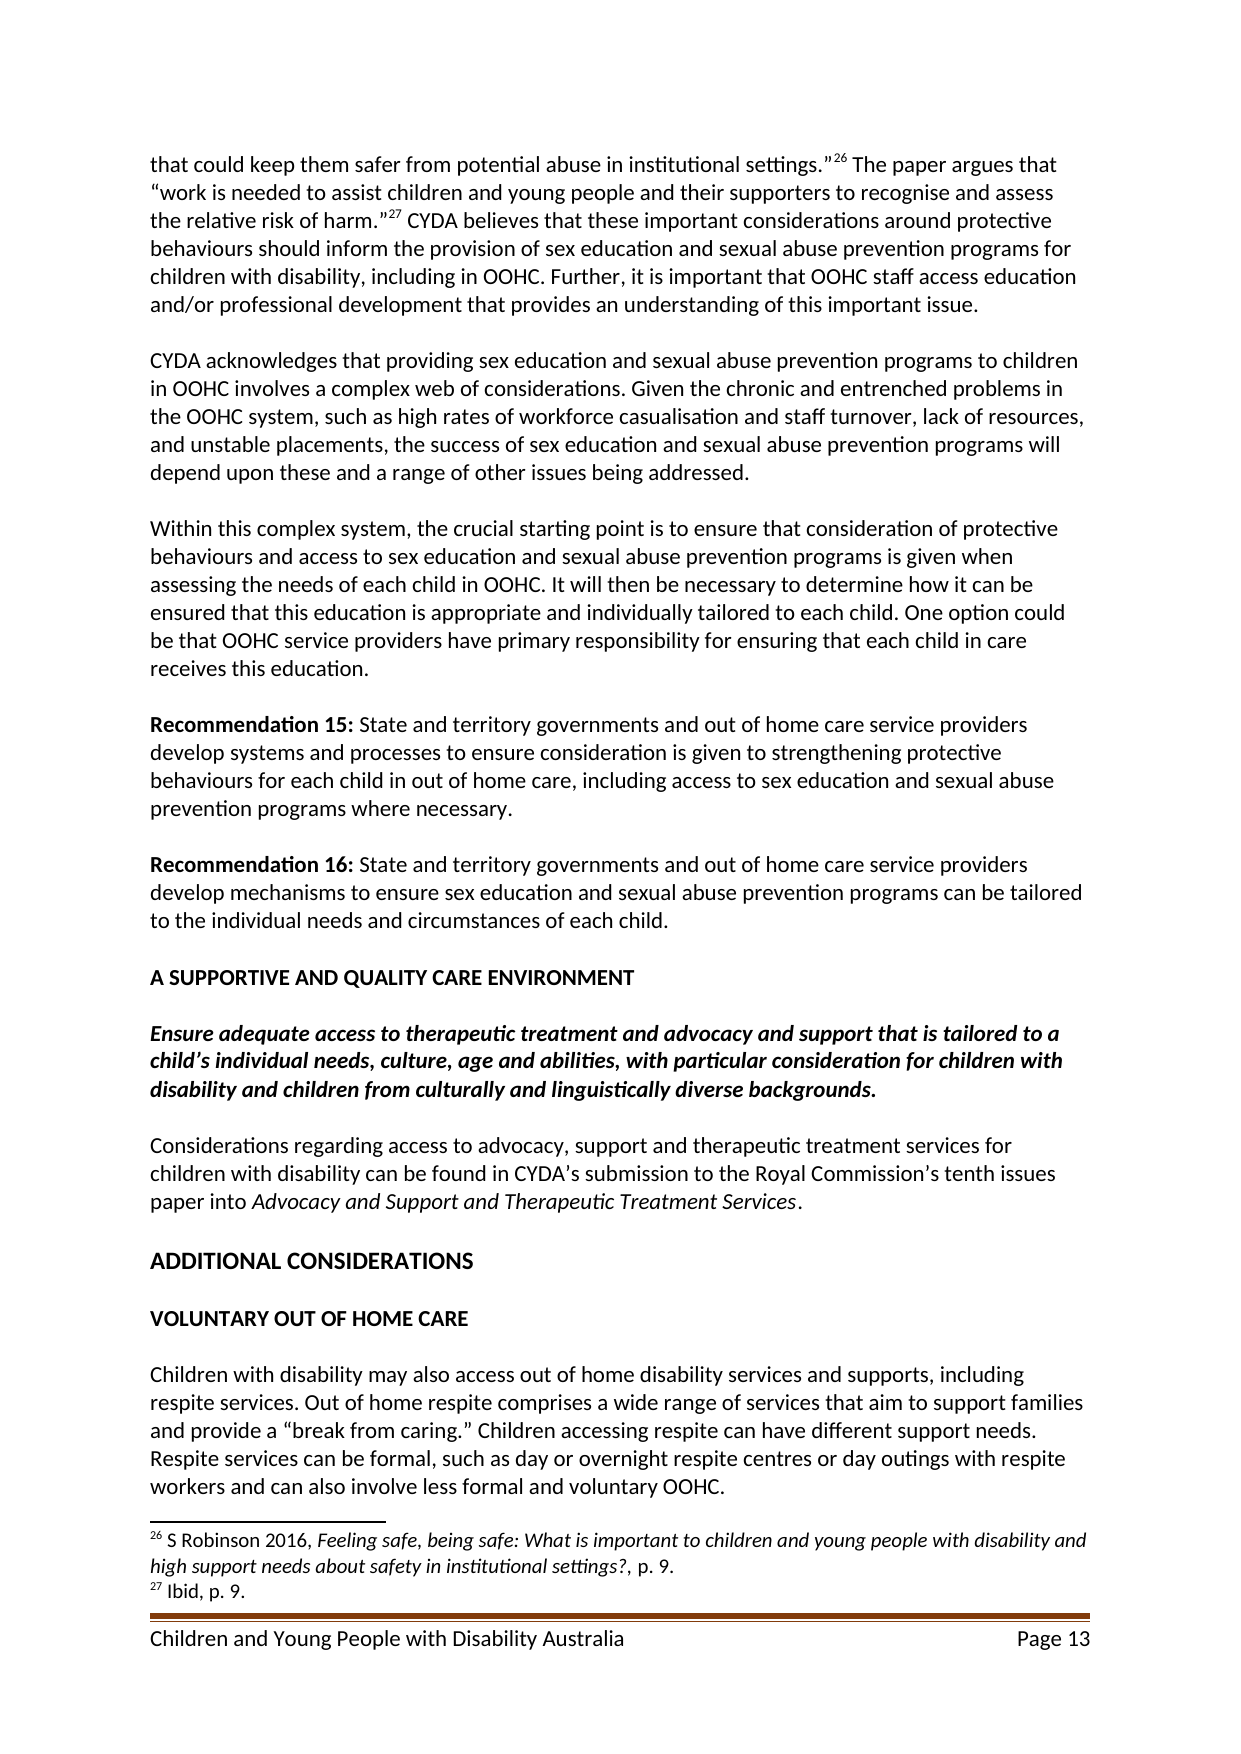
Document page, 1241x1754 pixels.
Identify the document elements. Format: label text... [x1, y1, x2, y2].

text ADDITIONAL CONSIDERATIONS [150, 1245, 1090, 1276]
text VOLUNTARY OUT OF HOME CARE [150, 1304, 1090, 1332]
text CYDA acknowledges that providing sex education and sexual abuse prevention programs to children in OOHC involves a complex web of considerations. Given the chronic and entrenched problems in the OOHC system, such as high rates of workforce casualisation and staff turnover, lack of resources, and unstable placements, the success of sex education and sexual abuse prevention programs will depend upon these and a range of other issues being addressed. [150, 346, 1090, 486]
text Recommendation 16: State and territory governments and out of home care service providers develop mechanisms to ensure sex education and sexual abuse prevention programs can be tailored to the individual needs and circumstances of each child. [150, 851, 1090, 934]
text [150, 150, 1090, 318]
text Ensure adequate access to therapeutic treatment and advocacy and support that is tailored to a child’s individual needs, culture, age and abilities, with particular consideration for children with disability and children from culturally and linguistically diverse backgrounds. [150, 1019, 1090, 1103]
text A SUPPORTIVE AND QUALITY CARE ENVIRONMENT [150, 963, 1090, 991]
text Within this complex system, the crucial starting point is to ensure that consideration of protective behaviours and access to sex education and sexual abuse prevention programs is given when assessing the needs of each child in OOHC. It will then be necessary to determine how it can be ensured that this education is appropriate and individually tailored to each child. One option could be that OOHC service providers have primary responsibility for ensuring that each child in care receives this education. [150, 514, 1090, 682]
text Children with disability may also access out of home disability services and supports, including respite services. Out of home respite comprises a wide range of services that aim to support families and provide a “break from caring.” Children accessing respite can have different support needs. Respite services can be formal, such as day or overnight respite centres or day outings with respite workers and can also involve less formal and voluntary OOHC. [150, 1360, 1090, 1500]
text Recommendation 15: State and territory governments and out of home care service providers develop systems and processes to ensure consideration is given to strengthening protective behaviours for each child in out of home care, including access to sex education and sexual abuse prevention programs where necessary. [150, 710, 1090, 822]
text Considerations regarding access to advocacy, support and therapeutic treatment services for children with disability can be found in CYDA’s submission to the Royal Commission’s tenth issues paper into Advocacy and Support and Therapeutic Treatment Services. [150, 1131, 1090, 1215]
